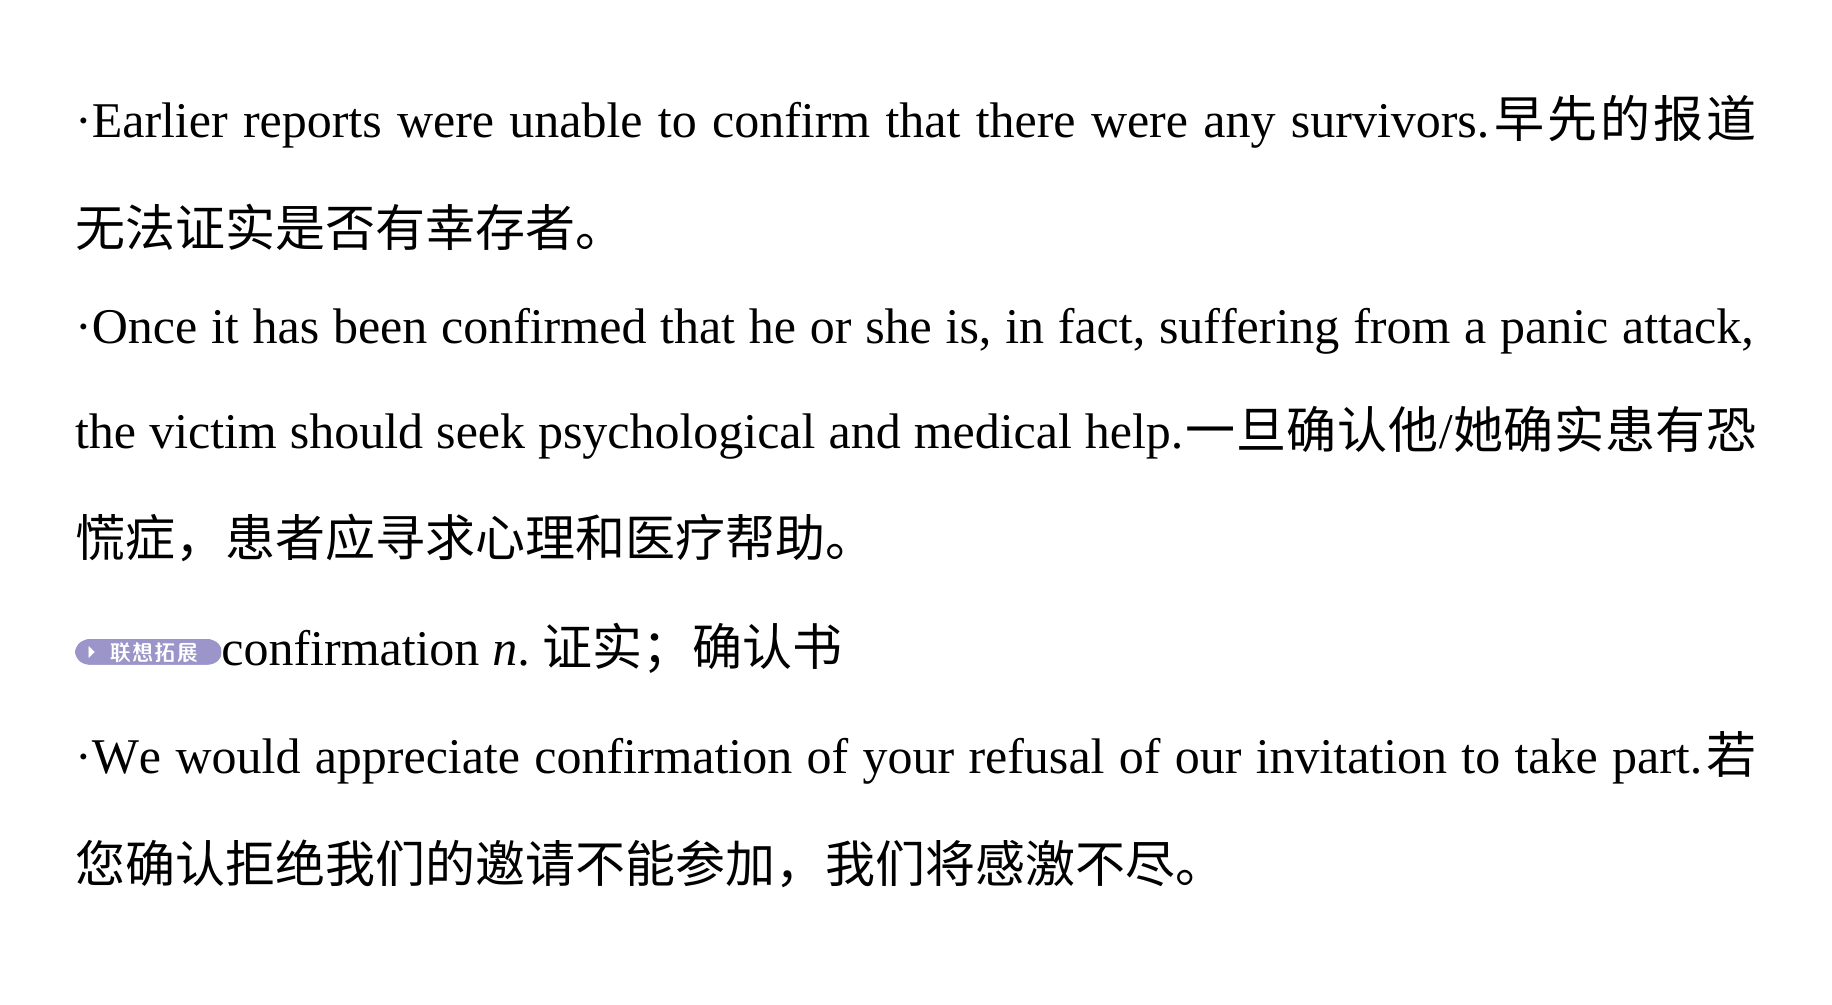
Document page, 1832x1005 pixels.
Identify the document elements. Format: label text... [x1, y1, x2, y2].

text ·Earlier reports were unable to confirm that there were any survivors.早先的报道无法证实是否有幸存者。 [75, 79, 1756, 261]
text ·We would appreciate confirmation of your refusal of our invitation to take part.若您确认拒绝我们的邀请不能参加，我们将感激不尽。 [75, 716, 1756, 897]
text confirmation n. 证实；确认书 [75, 607, 1756, 680]
picture [75, 639, 222, 666]
text ·Once it has been confirmed that he or she is, in fact, suffering from a panic attack, the victim should seek psychological and medical help.一旦确认他/她确实患有恐慌症，患者应寻求心理和医疗帮助。 [75, 297, 1756, 571]
